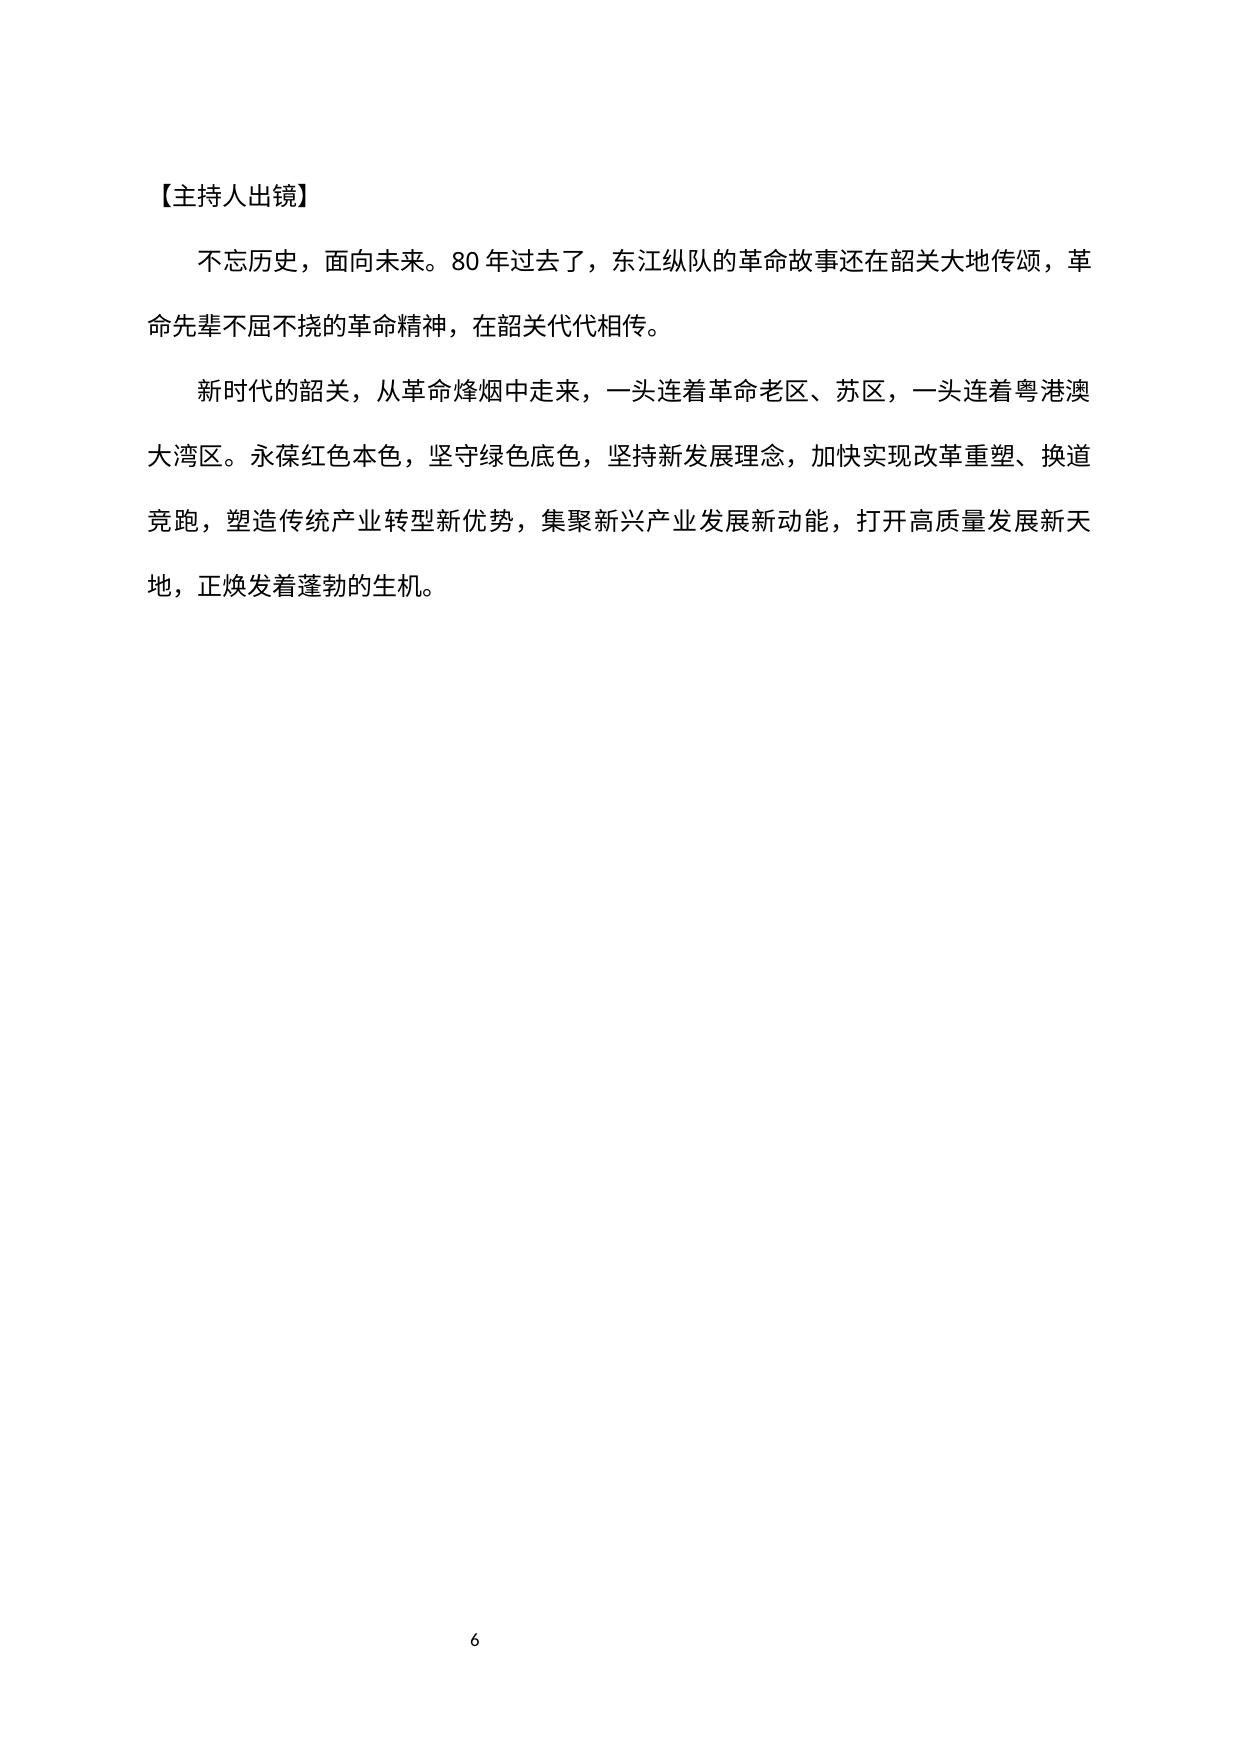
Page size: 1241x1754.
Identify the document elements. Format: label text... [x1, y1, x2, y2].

text 【主持人出镜】 [148, 162, 1093, 227]
text 新时代的韶关，从革命烽烟中走来，一头连着革命老区、苏区，一头连着粤港澳大湾区。永葆红色本色，坚守绿色底色，坚持新发展理念，加快实现改革重塑、换道竞跑，塑造传统产业转型新优势，集聚新兴产业发展新动能，打开高质量发展新天地，正焕发着蓬勃的生机。 [148, 357, 1093, 617]
text 不忘历史，面向未来。80年过去了，东江纵队的革命故事还在韶关大地传颂，革命先辈不屈不挠的革命精神，在韶关代代相传。 [148, 227, 1093, 357]
